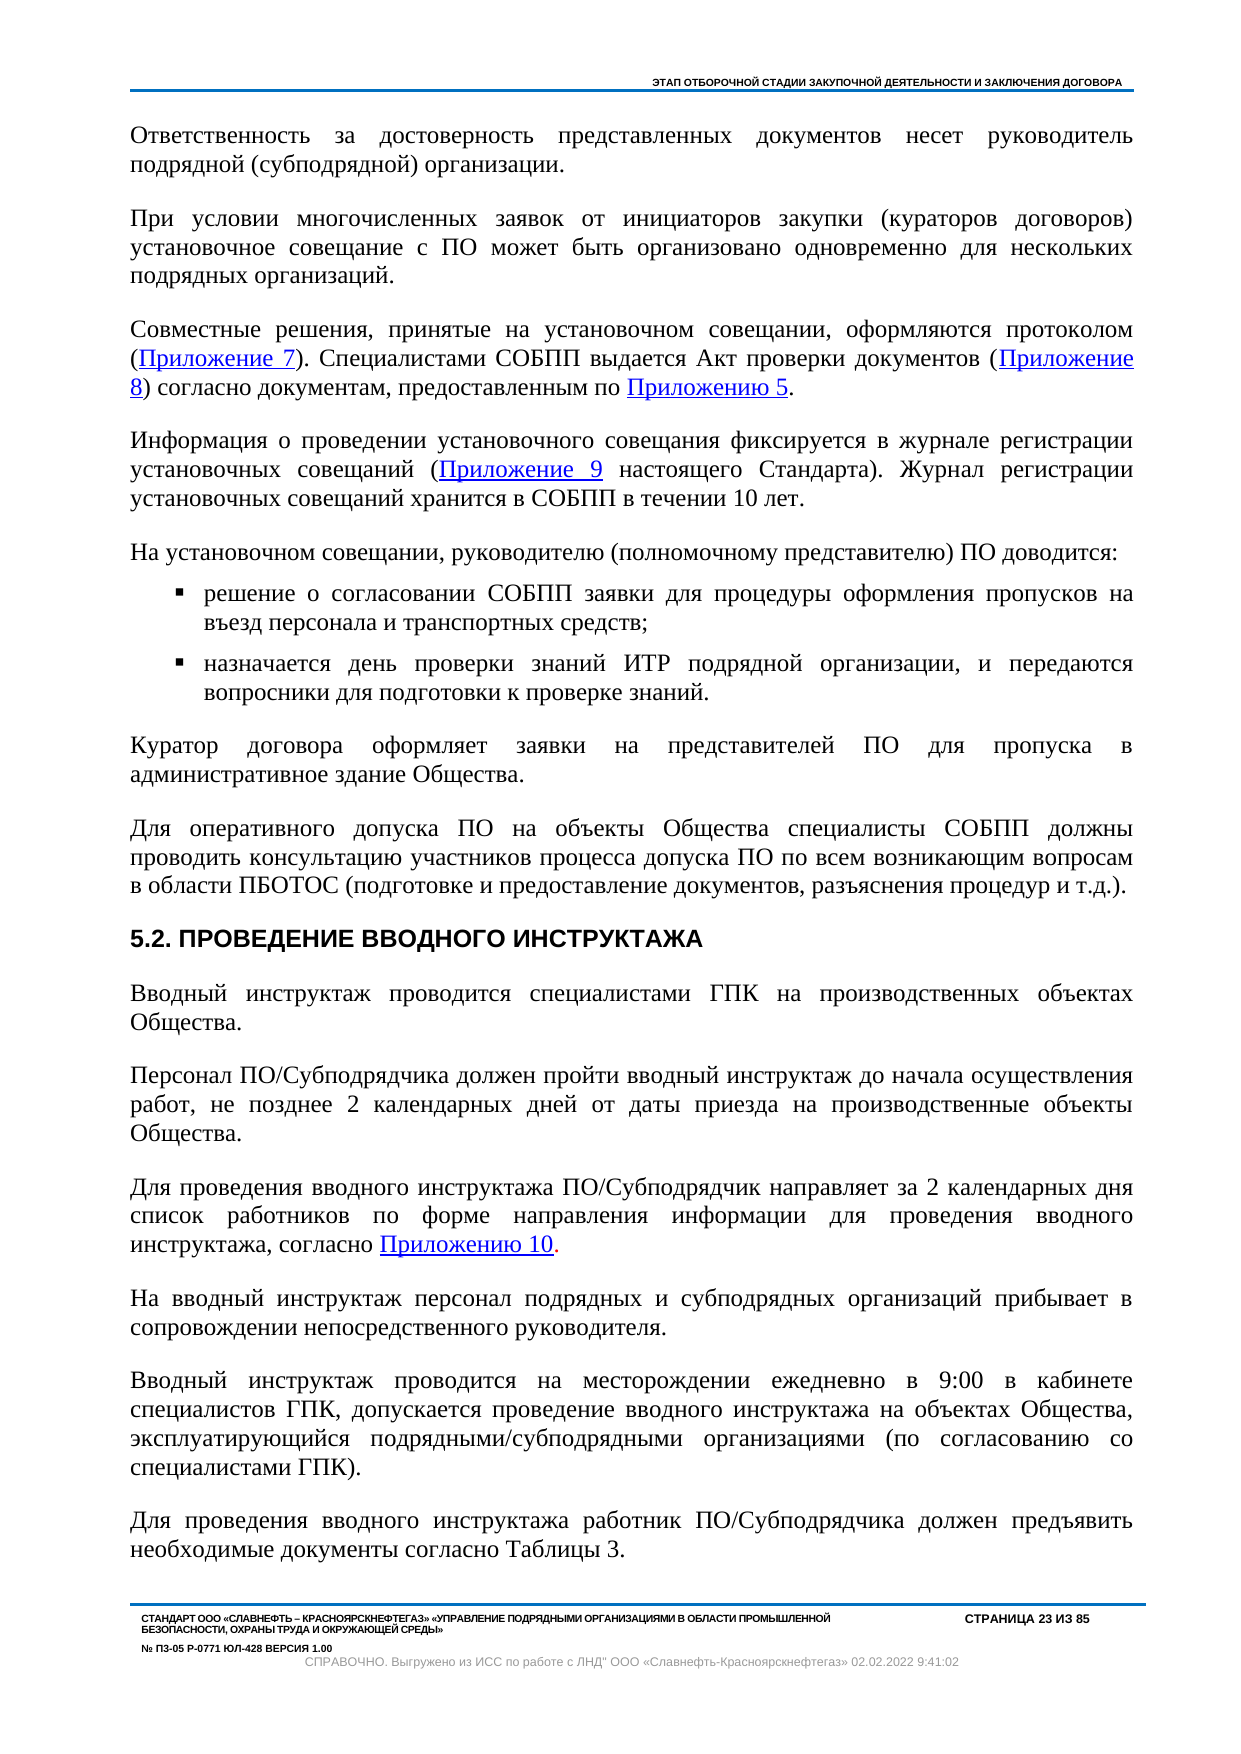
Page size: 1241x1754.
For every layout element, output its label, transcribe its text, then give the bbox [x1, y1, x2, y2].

list Информация о проведении установочного совещания фиксируется в журнале регистрации установочных совещаний (Приложение 9 настоящего Стандарта). Журнал регистрации установочных совещаний хранится в СОБПП в течении 10 лет. [130, 426, 1134, 512]
list При условии многочисленных заявок от инициаторов закупки (кураторов договоров) установочное совещание с ПО может быть организовано одновременно для нескольких подрядных организаций. [130, 203, 1134, 289]
text На вводный инструктаж персонал подрядных и субподрядных организаций прибывает в сопровождении непосредственного руководителя. [130, 1283, 1134, 1341]
text Персонал ПО/Субподрядчика должен пройти вводный инструктаж до начала осуществления работ, не позднее 2 календарных дней от даты приезда на производственные объекты Общества. [130, 1061, 1134, 1147]
text Для проведения вводного инструктажа работник ПО/Субподрядчика должен предъявить необходимые документы согласно Таблицы 3. [130, 1506, 1134, 1563]
list На установочном совещании, руководителю (полномочному представителю) ПО доводится: [130, 537, 1134, 566]
text Вводный инструктаж проводится специалистами ГПК на производственных объектах Общества. [130, 978, 1134, 1036]
text Ответственность за достоверность представленных документов несет руководитель подрядной (субподрядной) организации. [130, 121, 1134, 178]
list Куратор договора оформляет заявки на представителей ПО для пропуска в административное здание Общества. [130, 731, 1134, 788]
list назначается день проверки знаний ИТР подрядной организации, и передаются вопросники для подготовки к проверке знаний. [174, 648, 1134, 706]
list Для оперативного допуска ПО на объекты Общества специалисты СОБПП должны проводить консультацию участников процесса допуска ПО по всем возникающим вопросам в области ПБОТОС (подготовке и предоставление документов, разъяснения процедур и т.д.). [130, 813, 1134, 899]
text Вводный инструктаж проводится на месторождении ежедневно в 9:00 в кабинете специалистов ГПК, допускается проведение вводного инструктажа на объектах Общества, эксплуатирующийся подрядными/субподрядными организациями (по согласованию со специалистами ГПК). [130, 1366, 1134, 1481]
text Для проведения вводного инструктажа ПО/Субподрядчик направляет за 2 календарных дня список работников по форме направления информации для проведения вводного инструктажа, согласно Приложению 10. [130, 1172, 1134, 1258]
subtitle 5.2. Проведение вводного инструктажа [130, 924, 1134, 953]
list Совместные решения, принятые на установочном совещании, оформляются протоколом (Приложение 7). Специалистами СОБПП выдается Акт проверки документов (Приложение 8) согласно документам, предоставленным по Приложению 5. [130, 314, 1134, 401]
list решение о согласовании СОБПП заявки для процедуры оформления пропусков на въезд персонала и транспортных средств; [174, 578, 1134, 636]
